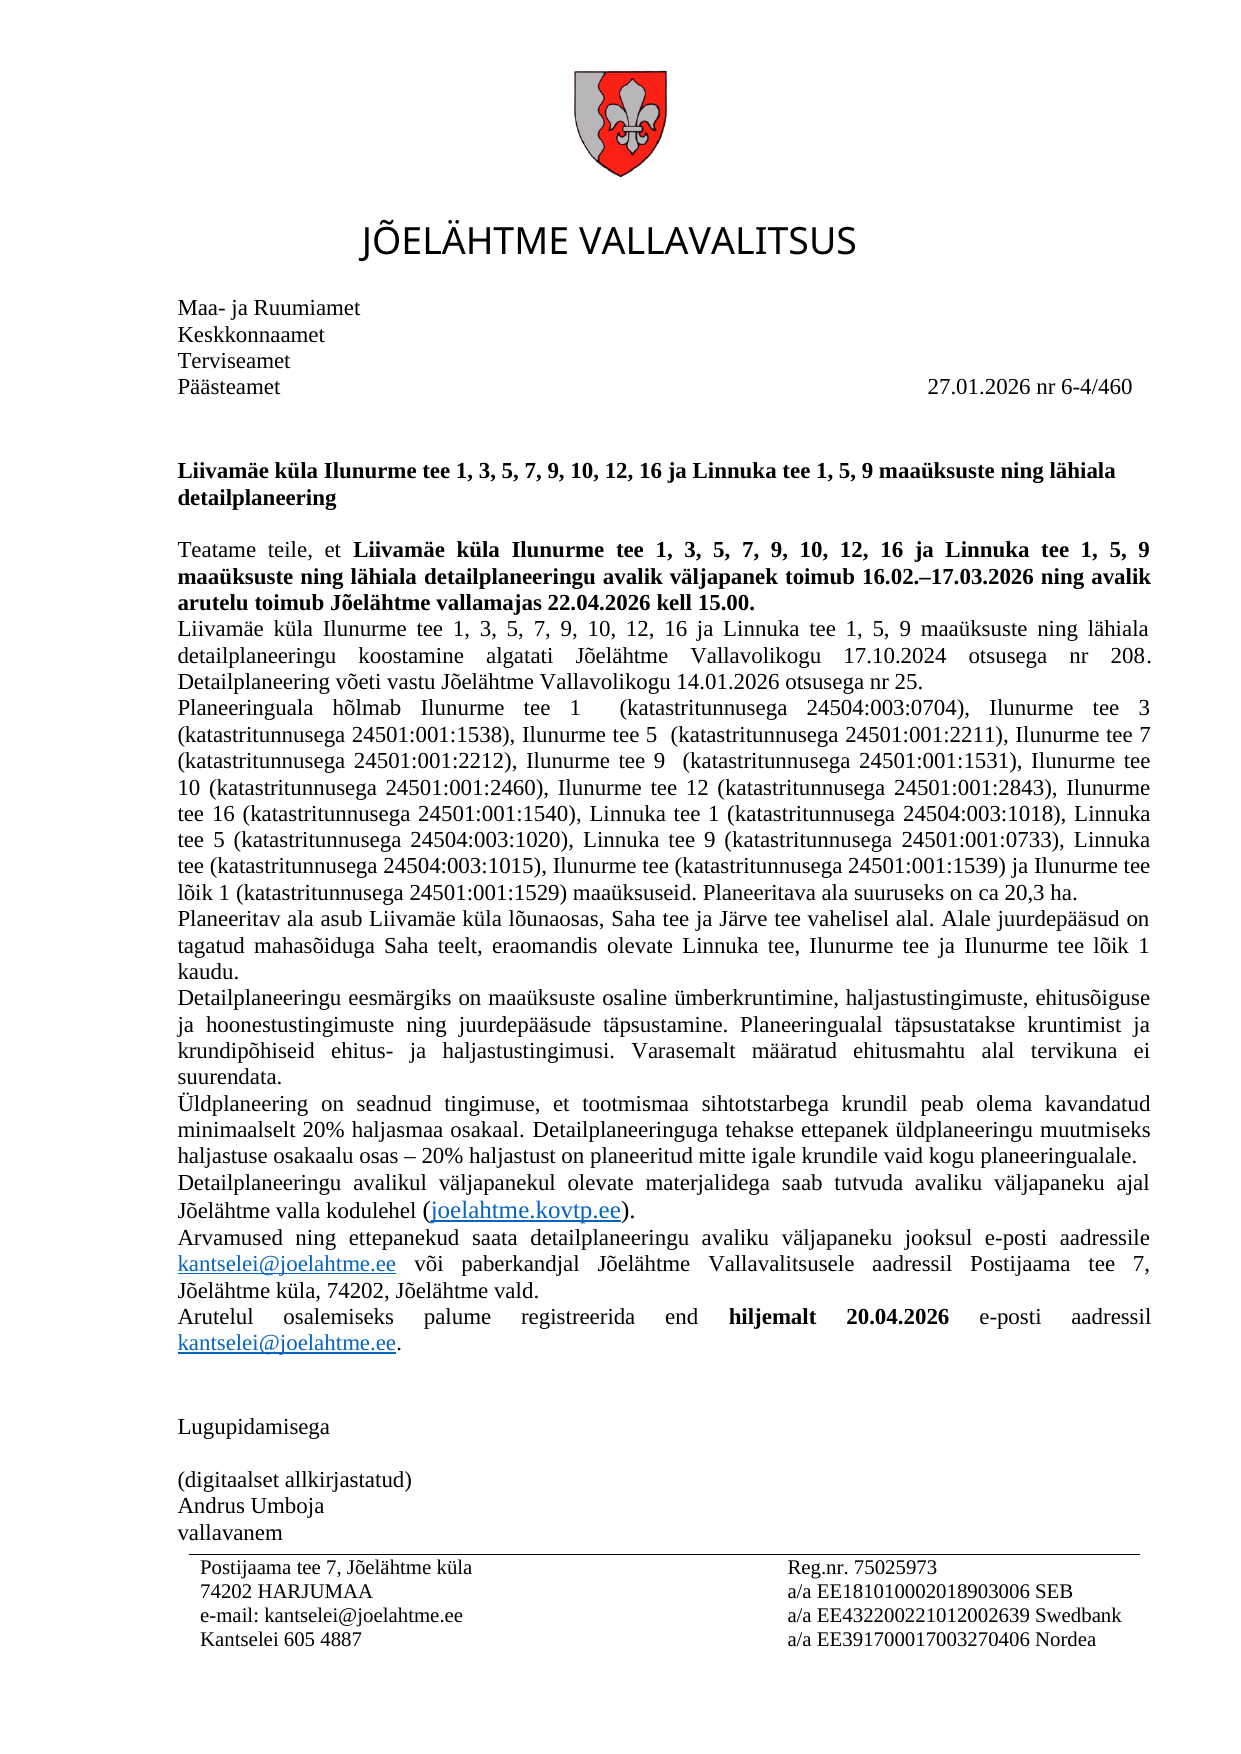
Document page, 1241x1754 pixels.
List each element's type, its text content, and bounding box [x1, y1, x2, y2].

text Planeeringuala hõlmab Ilunurme tee 1 (katastritunnusega 24504:003:0704), Ilunurme tee 3 (katastritunnusega 24501:001:1538), Ilunurme tee 5 (katastritunnusega 24501:001:2211), Ilunurme tee 7 (katastritunnusega 24501:001:2212), Ilunurme tee 9 (katastritunnusega 24501:001:1531), Ilunurme tee 10 (katastritunnusega 24501:001:2460), Ilunurme tee 12 (katastritunnusega 24501:001:2843), Ilunurme tee 16 (katastritunnusega 24501:001:1540), Linnuka tee 1 (katastritunnusega 24504:003:1018), Linnuka tee 5 (katastritunnusega 24504:003:1020), Linnuka tee 9 (katastritunnusega 24501:001:0733), Linnuka tee (katastritunnusega 24504:003:1015), Ilunurme tee (katastritunnusega 24501:001:1539) ja Ilunurme tee lõik 1 (katastritunnusega 24501:001:1529) maaüksuseid. Planeeritava ala suuruseks on ca 20,3 ha. [177, 694, 1152, 905]
text Planeeritav ala asub Liivamäe küla lõunaosas, Saha tee ja Järve tee vahelisel alal. Alale juurdepääsud on tagatud mahasõiduga Saha teelt, eraomandis olevate Linnuka tee, Ilunurme tee ja Ilunurme tee lõik 1 kaudu. [177, 905, 1152, 984]
text Terviseamet [177, 347, 1152, 373]
text (digitaalset allkirjastatud) [177, 1466, 1152, 1492]
subtitle JÕELÄHTME VALLAVALITSUS [177, 214, 1152, 266]
text vallavanem [177, 1519, 1152, 1545]
text Päästeamet 27.01.2026 nr 6-4/460 [177, 373, 1152, 400]
text Lugupidamisega [177, 1413, 1152, 1439]
text Andrus Umboja [177, 1492, 1152, 1519]
text Maa- ja Ruumiamet [177, 294, 1152, 321]
text Liivamäe küla Ilunurme tee 1, 3, 5, 7, 9, 10, 12, 16 ja Linnuka tee 1, 5, 9 maaüksuste ning lähiala detailplaneering [177, 457, 1152, 510]
text Detailplaneeringu eesmärgiks on maaüksuste osaline ümberkruntimine, haljastustingimuste, ehitusõiguse ja hoonestustingimuste ning juurdepääsude täpsustamine. Planeeringualal täpsustatakse kruntimist ja krundipõhiseid ehitus- ja haljastustingimusi. Varasemalt määratud ehitusmahtu alal tervikuna ei suurendata. [177, 984, 1152, 1090]
picture [573, 70, 668, 178]
text Keskkonnaamet [177, 321, 1152, 347]
text Detailplaneeringu avalikul väljapanekul olevate materjalidega saab tutvuda avaliku väljapaneku ajal Jõelähtme valla kodulehel (joelahtme.kovtp.ee). [177, 1169, 1152, 1224]
text Arutelul osalemiseks palume registreerida end hiljemalt 20.04.2026 e-posti aadressil kantselei@joelahtme.ee. [177, 1303, 1152, 1356]
text Arvamused ning ettepanekud saata detailplaneeringu avaliku väljapaneku jooksul e-posti aadressile kantselei@joelahtme.ee või paberkandjal Jõelähtme Vallavalitsusele aadressil Postijaama tee 7, Jõelähtme küla, 74202, Jõelähtme vald. [177, 1224, 1152, 1303]
text Liivamäe küla Ilunurme tee 1, 3, 5, 7, 9, 10, 12, 16 ja Linnuka tee 1, 5, 9 maaüksuste ning lähiala detailplaneeringu koostamine algatati Jõelähtme Vallavolikogu 17.10.2024 otsusega nr 208. Detailplaneering võeti vastu Jõelähtme Vallavolikogu 14.01.2026 otsusega nr 25. [177, 615, 1152, 694]
text Teatame teile, et Liivamäe küla Ilunurme tee 1, 3, 5, 7, 9, 10, 12, 16 ja Linnuka tee 1, 5, 9 maaüksuste ning lähiala detailplaneeringu avalik väljapanek toimub 16.02.–17.03.2026 ning avalik arutelu toimub Jõelähtme vallamajas 22.04.2026 kell 15.00. [177, 536, 1152, 615]
text Üldplaneering on seadnud tingimuse, et tootmismaa sihtotstarbega krundil peab olema kavandatud minimaalselt 20% haljasmaa osakaal. Detailplaneeringuga tehakse ettepanek üldplaneeringu muutmiseks haljastuse osakaalu osas – 20% haljastust on planeeritud mitte igale krundile vaid kogu planeeringualale. [177, 1090, 1152, 1169]
